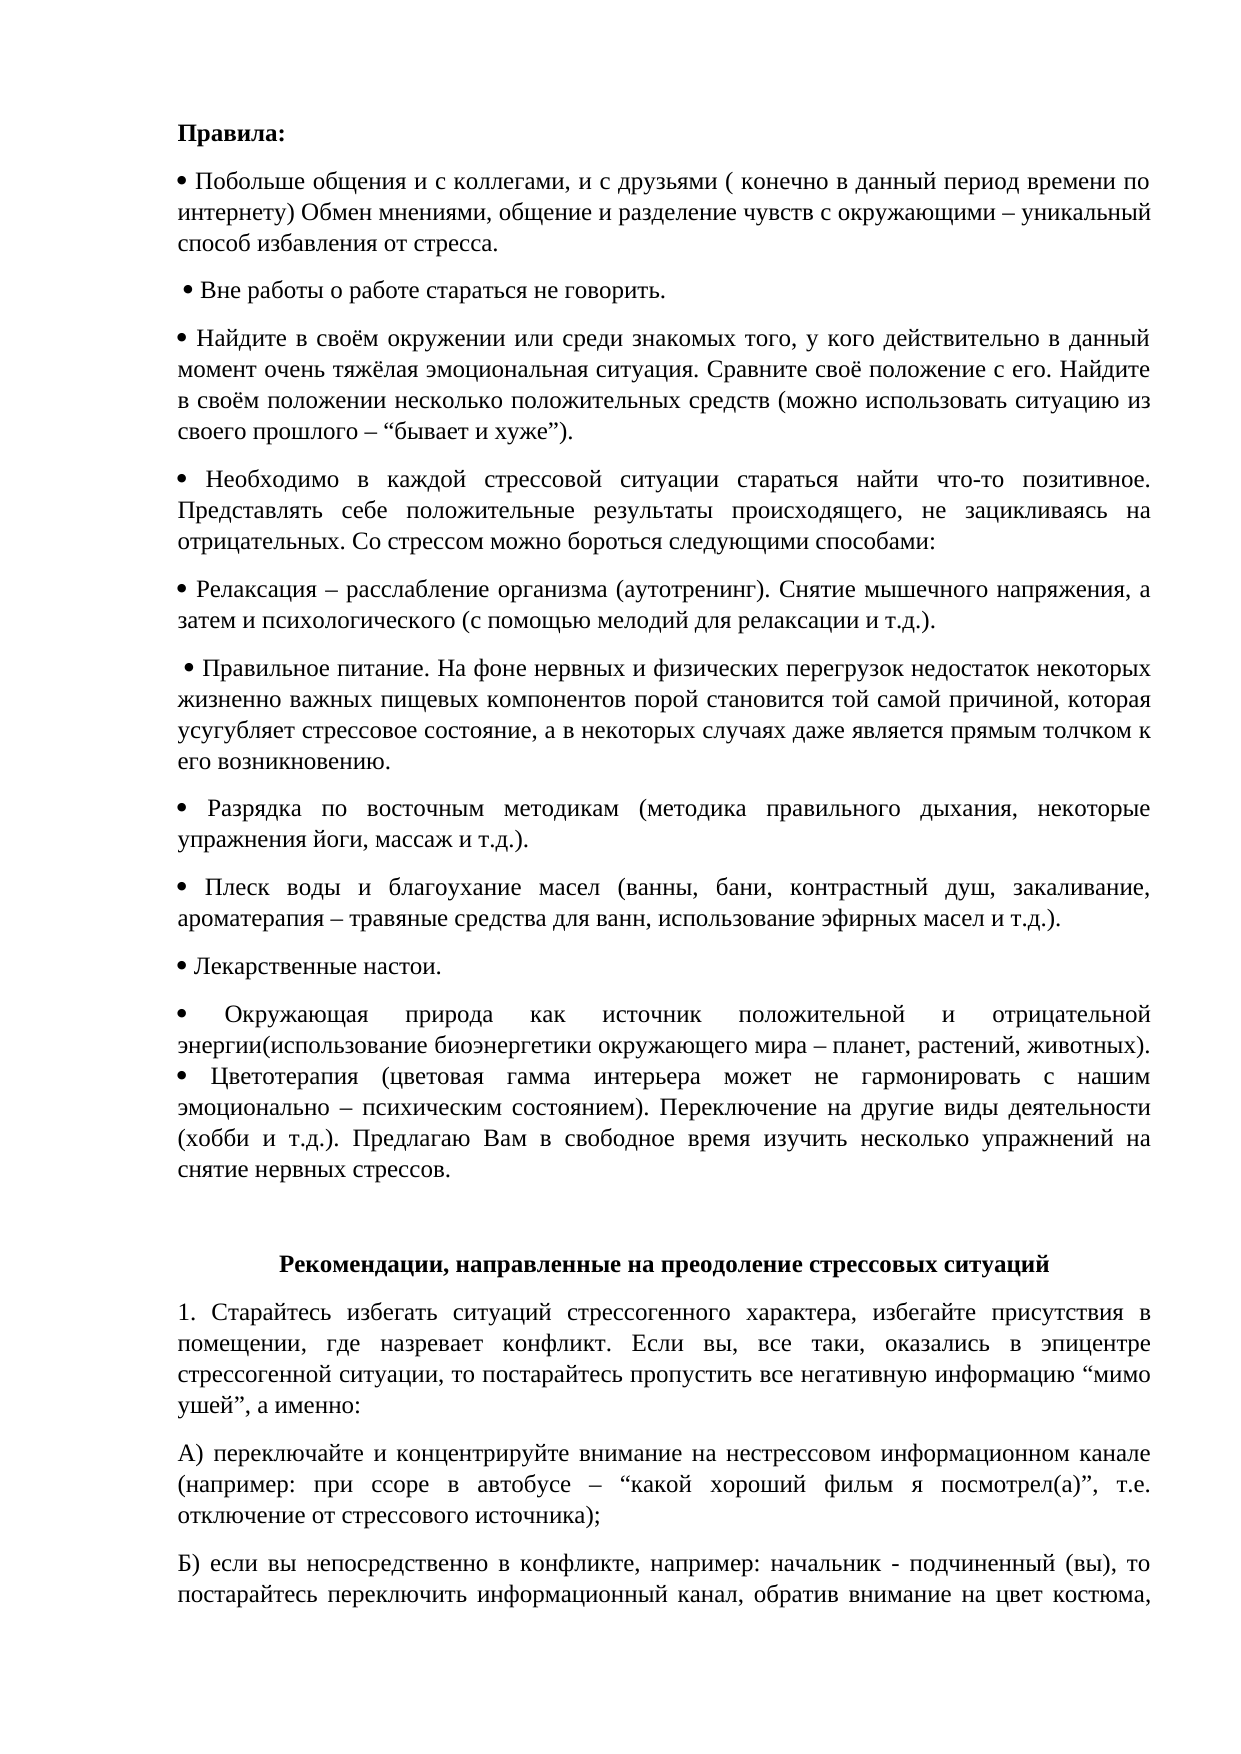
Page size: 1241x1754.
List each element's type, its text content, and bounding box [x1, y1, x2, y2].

text 1. Старайтесь избегать ситуаций стрессогенного характера, избегайте присутствия в помещении, где назревает конфликт. Если вы, все таки, оказались в эпицентре стрессогенной ситуации, то постарайтесь пропустить все негативную информацию “мимо ушей”, а именно: [177, 1297, 1152, 1419]
text А) переключайте и концентрируйте внимание на нестрессовом информационном канале (например: при ссоре в автобусе – “какой хороший фильм я посмотрел(а)”, т.е. отключение от стрессового источника); [177, 1438, 1152, 1529]
text Побольше общения и с коллегами, и с друзьями ( конечно в данный период времени по интернету) Обмен мнениями, общение и разделение чувств с окружающими – уникальный способ избавления от стресса. [177, 166, 1152, 257]
text Найдите в своём окружении или среди знакомых того, у кого действительно в данный момент очень тяжёлая эмоциональная ситуация. Сравните своё положение с его. Найдите в своём положении несколько положительных средств (можно использовать ситуацию из своего прошлого – “бывает и хуже”). [177, 323, 1152, 445]
text Релаксация – расслабление организма (аутотренинг). Снятие мышечного напряжения, а затем и психологического (с помощью мелодий для релаксации и т.д.). [177, 574, 1152, 634]
text Окружающая природа как источник положительной и отрицательной энергии(использование биоэнергетики окружающего мира – планет, растений, животных). Цветотерапия (цветовая гамма интерьера может не гармонировать с нашим эмоционально – психическим состоянием). Переключение на другие виды деятельности (хобби и т.д.). Предлагаю Вам в свободное время изучить несколько упражнений на снятие нервных стрессов. [177, 999, 1152, 1183]
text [177, 1548, 1152, 1607]
text Плеск воды и благоухание масел (ванны, бани, контрастный душ, закаливание, ароматерапия – травяные средства для ванн, использование эфирных масел и т.д.). [177, 872, 1152, 932]
text Вне работы о работе стараться не говорить. [177, 276, 1152, 304]
text Правила: [177, 118, 1152, 147]
text Лекарственные настои. [177, 951, 1152, 980]
text Правильное питание. На фоне нервных и физических перегрузок недостаток некоторых жизненно важных пищевых компонентов порой становится той самой причиной, которая усугубляет стрессовое состояние, а в некоторых случаях даже является прямым толчком к его возникновению. [177, 653, 1152, 774]
text Разрядка по восточным методикам (методика правильного дыхания, некоторые упражнения йоги, массаж и т.д.). [177, 793, 1152, 853]
text Необходимо в каждой стрессовой ситуации стараться найти что-то позитивное. Представлять себе положительные результаты происходящего, не зацикливаясь на отрицательных. Со стрессом можно бороться следующими способами: [177, 464, 1152, 555]
text Рекомендации, направленные на преодоление стрессовых ситуаций [177, 1249, 1152, 1278]
